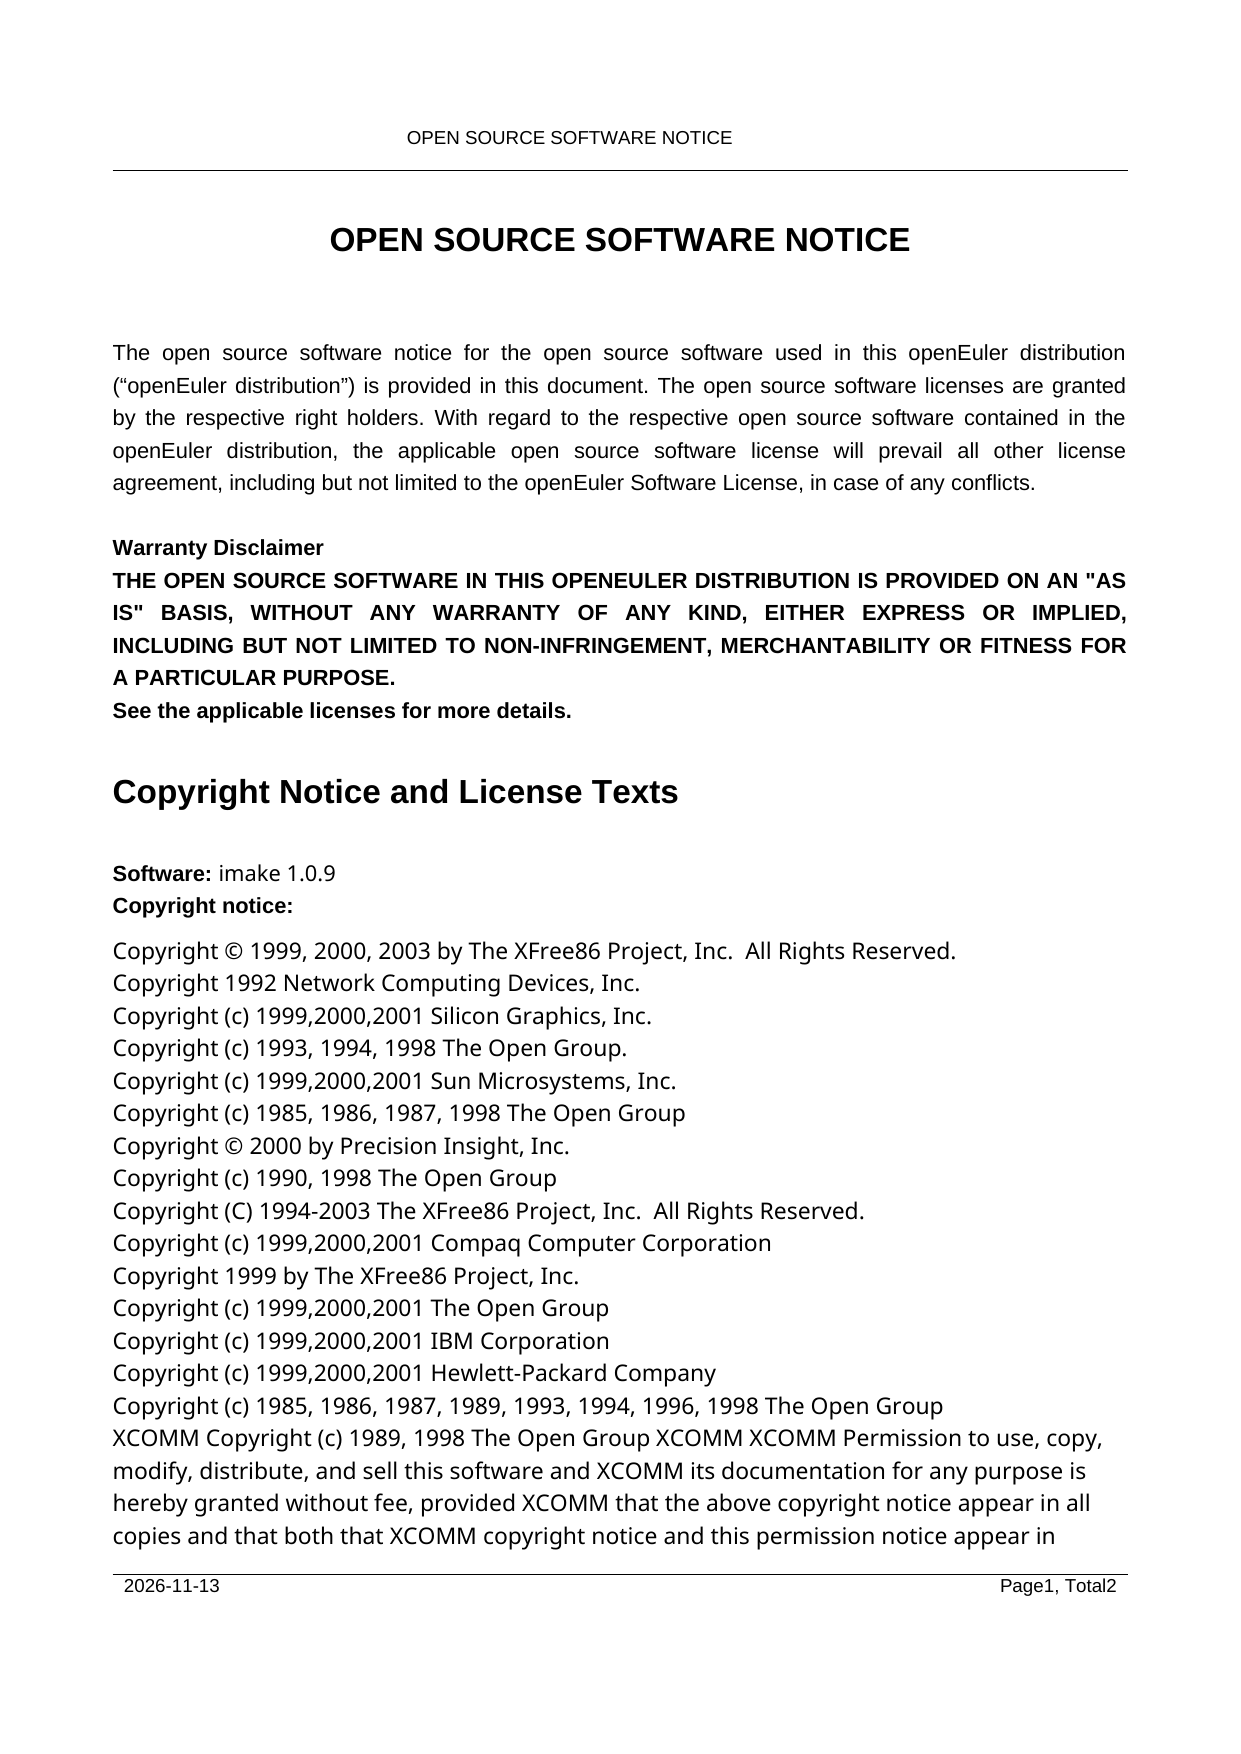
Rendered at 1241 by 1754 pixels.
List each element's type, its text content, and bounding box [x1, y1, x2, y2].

text Copyright Notice and License Texts [112, 759, 1128, 824]
text Warranty Disclaimer [112, 531, 1128, 564]
text THE OPEN SOURCE SOFTWARE IN THIS OPENEULER DISTRIBUTION IS PROVIDED ON AN "AS IS" BASIS, WITHOUT ANY WARRANTY OF ANY KIND, EITHER EXPRESS OR IMPLIED, INCLUDING BUT NOT LIMITED TO NON-INFRINGEMENT, MERCHANTABILITY OR FITNESS FOR A PARTICULAR PURPOSE. See the applicable licenses for more details. [112, 564, 1128, 726]
title Software: imake 1.0.9 [112, 856, 1128, 889]
text Copyright notice: [112, 889, 1128, 921]
text OPEN SOURCE SOFTWARE NOTICE [112, 206, 1128, 271]
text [112, 934, 1128, 1551]
text The open source software notice for the open source software used in this openEuler distribution (“openEuler distribution”) is provided in this document. The open source software licenses are granted by the respective right holders. With regard to the respective open source software contained in the openEuler distribution, the applicable open source software license will prevail all other license agreement, including but not limited to the openEuler Software License, in case of any conflicts. [112, 336, 1128, 499]
